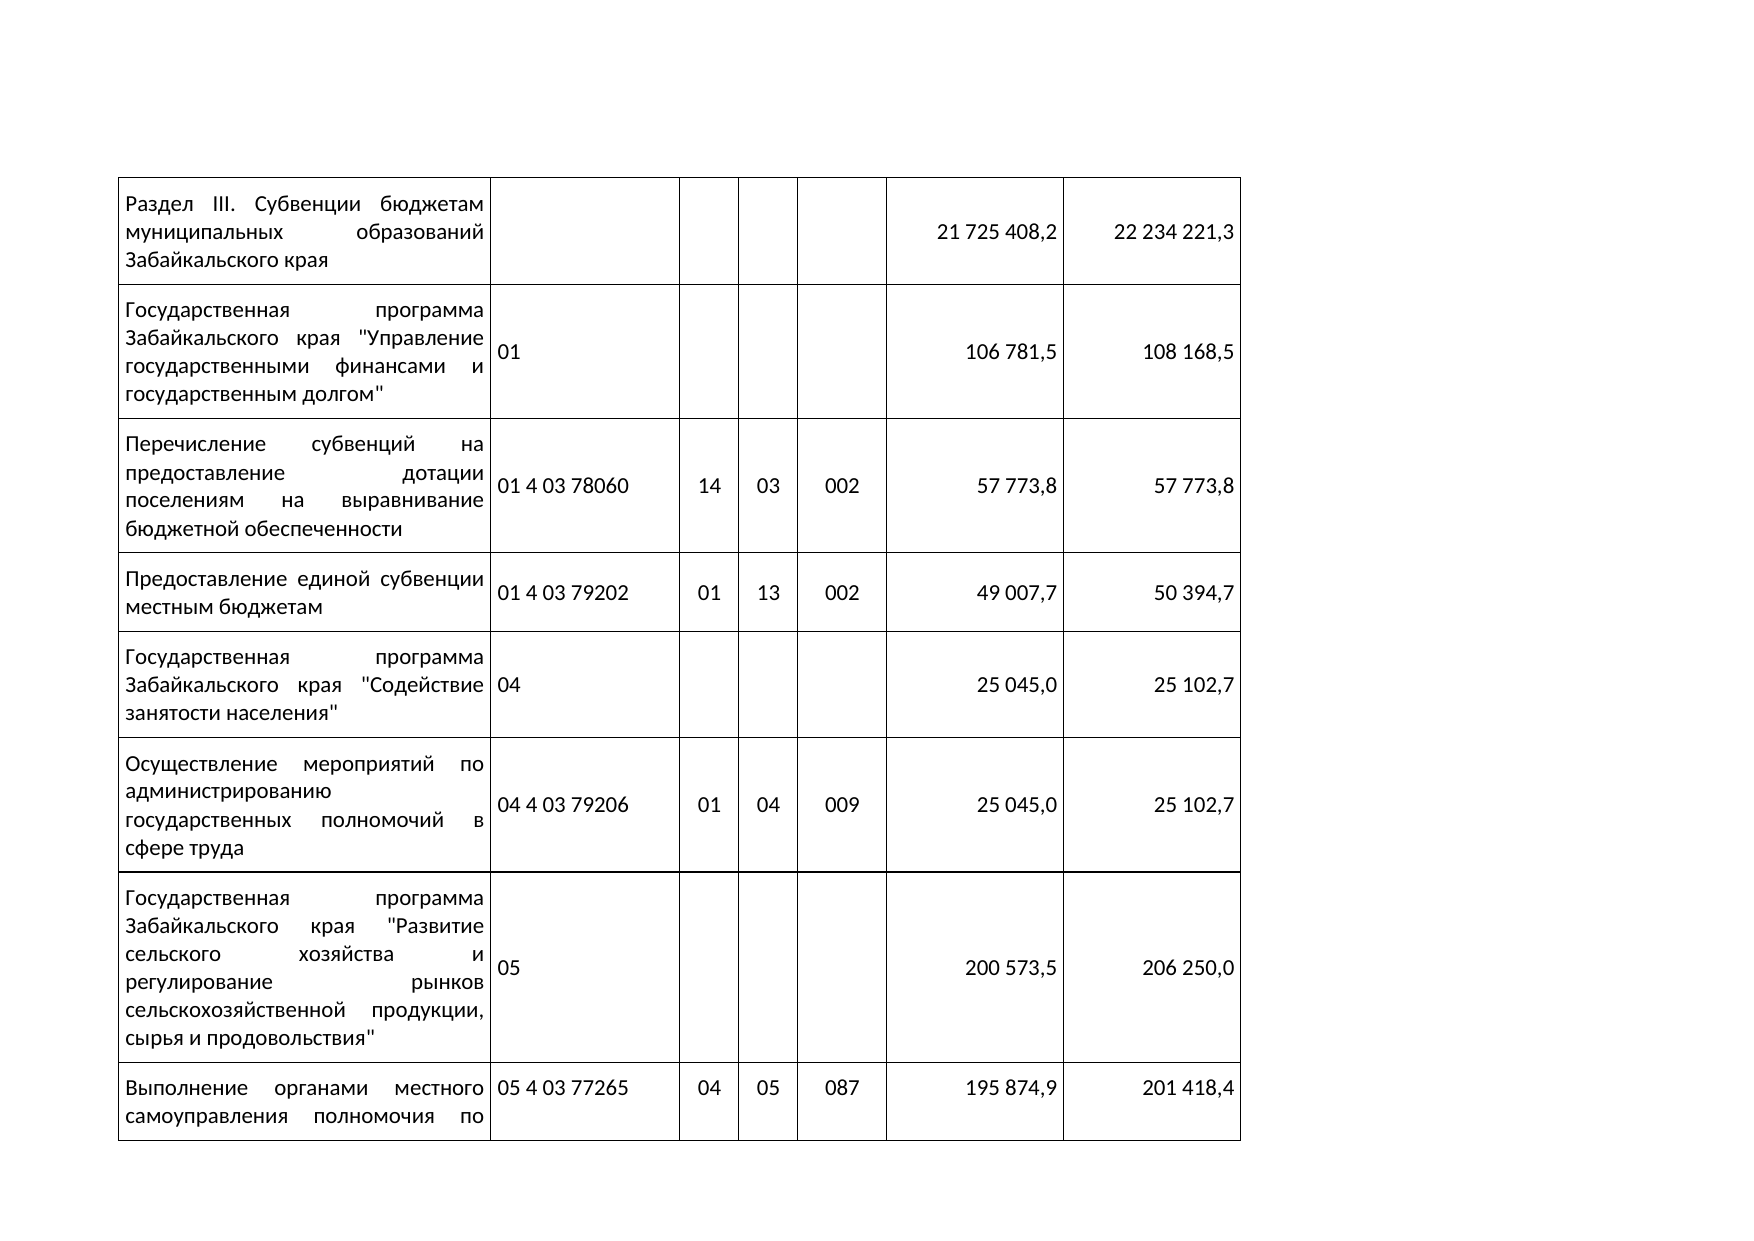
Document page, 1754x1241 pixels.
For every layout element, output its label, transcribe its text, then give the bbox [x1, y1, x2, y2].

table_cell Государственная программа Забайкальского края "Развитие сельского хозяйства и регулирование рынков сельскохозяйственной продукции, сырья и продовольствия" [119, 873, 490, 1062]
table_cell 03 [739, 419, 797, 552]
table_cell 04 [739, 738, 797, 871]
table_cell 25 102,7 [1064, 738, 1240, 871]
table_cell [798, 178, 886, 283]
table_cell [680, 873, 738, 1062]
table_cell 106 781,5 [887, 285, 1063, 418]
table_cell [798, 285, 886, 418]
table_cell 21 725 408,2 [887, 178, 1063, 283]
table_cell 009 [798, 738, 886, 871]
table_cell [680, 632, 738, 737]
table_cell [680, 178, 738, 283]
table_cell [798, 873, 886, 1062]
table_cell 200 573,5 [887, 873, 1063, 1062]
table_cell [739, 873, 797, 1062]
table_cell 04 [491, 632, 679, 737]
table_cell 002 [798, 553, 886, 631]
table_cell 201 418,4 [1064, 1063, 1240, 1140]
table_cell 002 [798, 419, 886, 552]
table_cell Предоставление единой субвенции местным бюджетам [119, 553, 490, 631]
table_cell 01 4 03 79202 [491, 553, 679, 631]
table_cell 05 4 03 77265 [491, 1063, 679, 1140]
table_cell 04 4 03 79206 [491, 738, 679, 871]
table_cell 22 234 221,3 [1064, 178, 1240, 283]
table_cell 14 [680, 419, 738, 552]
table_cell 195 874,9 [887, 1063, 1063, 1140]
table_cell 25 102,7 [1064, 632, 1240, 737]
table_cell 01 [680, 738, 738, 871]
table_cell 50 394,7 [1064, 553, 1240, 631]
table_cell [491, 178, 679, 283]
table_cell Государственная программа Забайкальского края "Управление государственными финансами и государственным долгом" [119, 285, 490, 418]
table_cell 05 [491, 873, 679, 1062]
table_cell Перечисление субвенций на предоставление дотации поселениям на выравнивание бюджетной обеспеченности [119, 419, 490, 552]
table_cell [798, 632, 886, 737]
table_cell [739, 178, 797, 283]
table_cell 25 045,0 [887, 632, 1063, 737]
table_cell 01 [491, 285, 679, 418]
table_cell 13 [739, 553, 797, 631]
table_cell 49 007,7 [887, 553, 1063, 631]
table_cell Осуществление мероприятий по администрированию государственных полномочий в сфере труда [119, 738, 490, 871]
table_cell [739, 632, 797, 737]
table_cell 01 [680, 553, 738, 631]
table_cell 57 773,8 [1064, 419, 1240, 552]
table_cell 087 [798, 1063, 886, 1140]
table_cell 05 [739, 1063, 797, 1140]
table_cell 01 4 03 78060 [491, 419, 679, 552]
table_cell 108 168,5 [1064, 285, 1240, 418]
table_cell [119, 1063, 490, 1140]
table_cell Раздел III. Субвенции бюджетам муниципальных образований Забайкальского края [119, 178, 490, 283]
table_cell 57 773,8 [887, 419, 1063, 552]
table_cell [739, 285, 797, 418]
table_cell 206 250,0 [1064, 873, 1240, 1062]
table_cell [680, 285, 738, 418]
table_cell 25 045,0 [887, 738, 1063, 871]
table_cell Государственная программа Забайкальского края "Содействие занятости населения" [119, 632, 490, 737]
table_cell 04 [680, 1063, 738, 1140]
